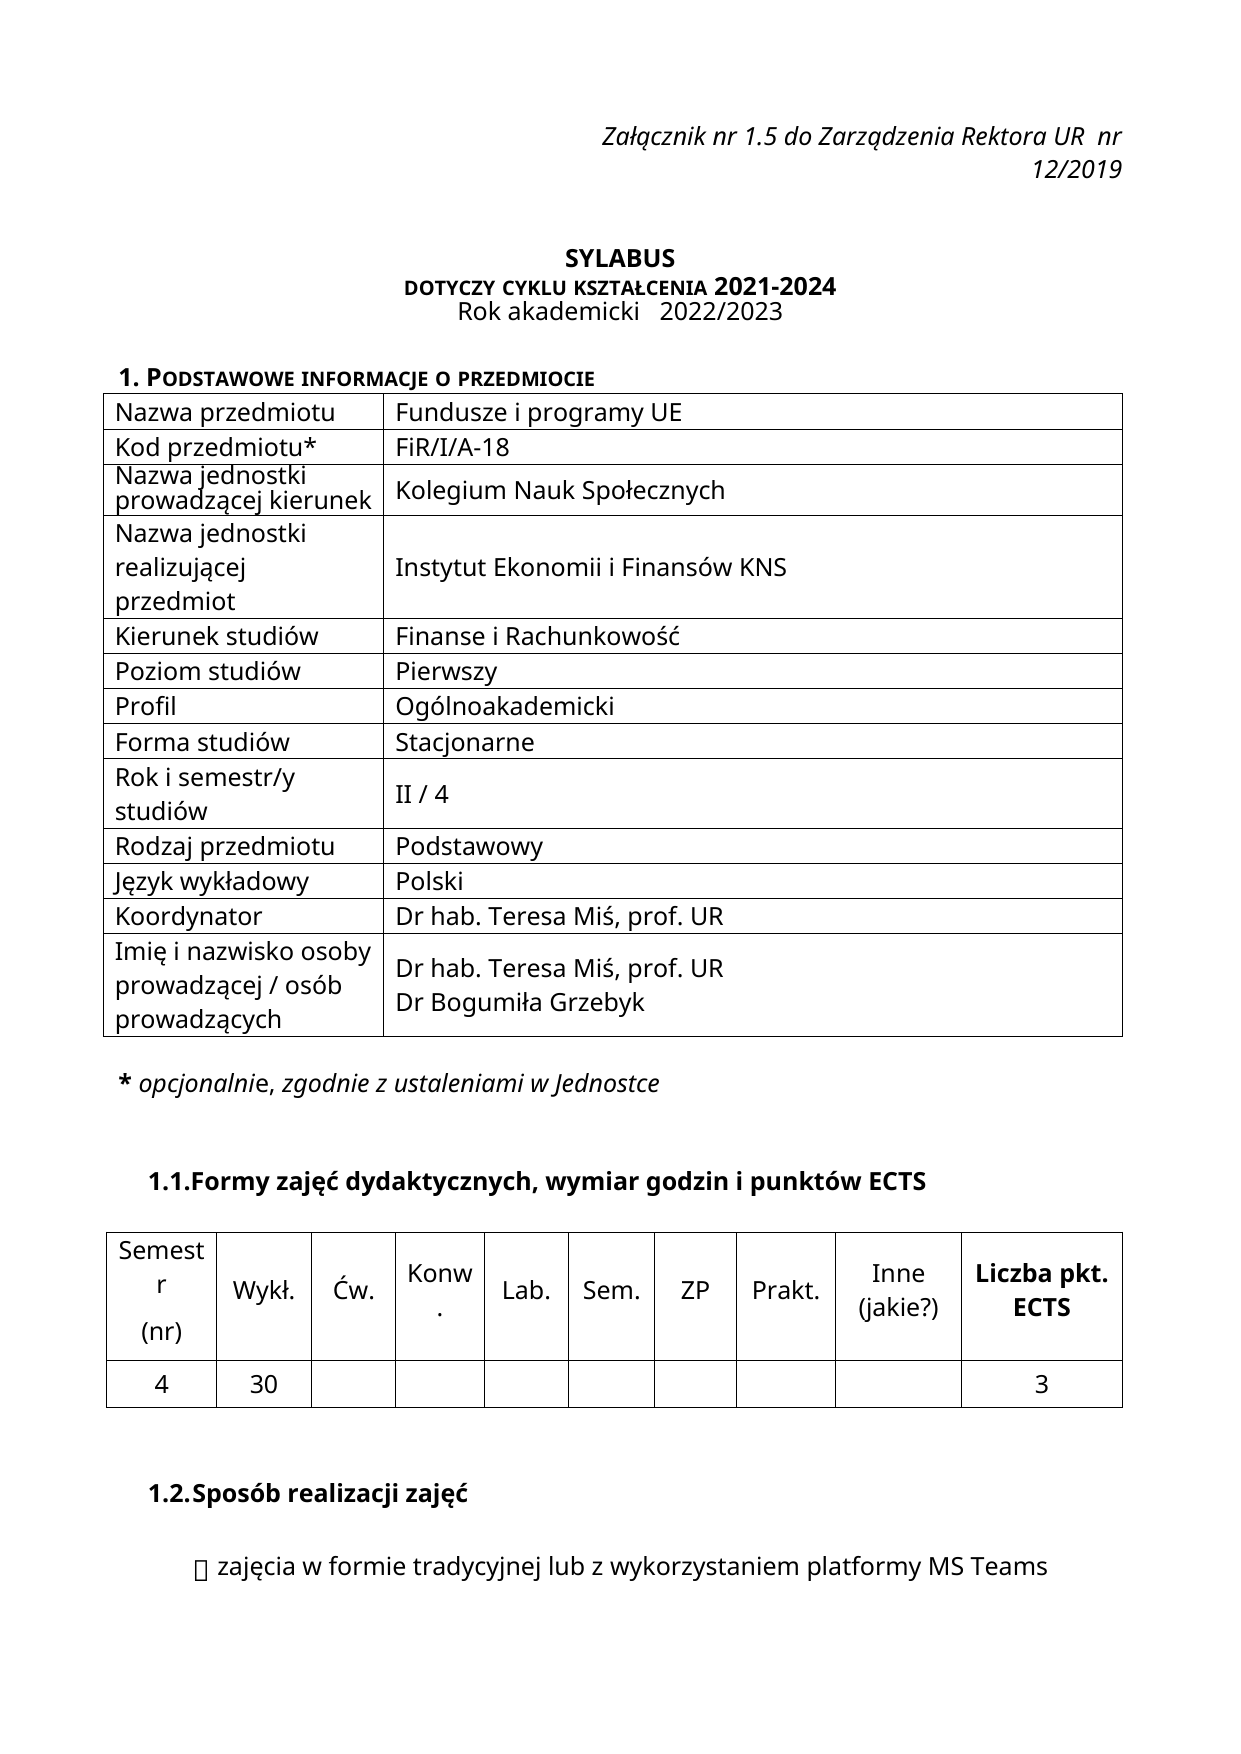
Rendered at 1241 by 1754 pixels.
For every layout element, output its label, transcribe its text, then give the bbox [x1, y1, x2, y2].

text Rok akademicki 2022/2023 [118, 300, 1122, 325]
table_cell [396, 1361, 484, 1407]
table_cell Dr hab. Teresa Miś, prof. UR [384, 899, 1122, 933]
table_cell Imię i nazwisko osoby prowadzącej / osób prowadzących [104, 934, 383, 1036]
text * opcjonalnie, zgodnie z ustaleniami w Jednostce [118, 1066, 1122, 1100]
text 1. Podstawowe informacje o przedmiocie [118, 359, 1122, 393]
table_cell 30 [217, 1361, 311, 1407]
table_header Ćw. [312, 1233, 395, 1360]
table_cell II / 4 [384, 759, 1122, 827]
table_cell Instytut Ekonomii i Finansów KNS [384, 516, 1122, 618]
table_header Inne (jakie?) [836, 1233, 961, 1360]
table_cell Kierunek studiów [104, 619, 383, 653]
table_header Liczba pkt. ECTS [962, 1233, 1122, 1360]
table_cell 3 [962, 1361, 1122, 1407]
text 1.2. Sposób realizacji zajęć [148, 1476, 1122, 1510]
table_cell [485, 1361, 568, 1407]
table_header Prakt. [737, 1233, 835, 1360]
table_cell Nazwa jednostki realizującej przedmiot [104, 516, 383, 618]
table_header Wykł. [217, 1233, 311, 1360]
text dotyczy cyklu kształcenia 2021-2024 [118, 275, 1122, 300]
table_cell [569, 1361, 654, 1407]
table_header Nazwa przedmiotu [104, 394, 383, 428]
table_cell Polski [384, 864, 1122, 898]
table_cell Koordynator [104, 899, 383, 933]
table_cell Ogólnoakademicki [384, 689, 1122, 723]
table_cell Profil [104, 689, 383, 723]
table_cell Rodzaj przedmiotu [104, 829, 383, 862]
table_cell Pierwszy [384, 654, 1122, 688]
table_header ZP [655, 1233, 736, 1360]
text  zajęcia w formie tradycyjnej lub z wykorzystaniem platformy MS Teams [192, 1544, 1122, 1589]
table_header Lab. [485, 1233, 568, 1360]
table_header Sem. [569, 1233, 654, 1360]
text Załącznik nr 1.5 do Zarządzenia Rektora UR nr 12/2019 [118, 118, 1122, 186]
table_cell Podstawowy [384, 829, 1122, 862]
table_cell Kod przedmiotu* [104, 430, 383, 463]
text SYLABUS [118, 241, 1122, 275]
table_cell Nazwa jednostki prowadzącej kierunek [104, 465, 383, 514]
table_header Semestr (nr) [107, 1233, 216, 1360]
table_cell Rok i semestr/y studiów [104, 759, 383, 827]
table_cell Finanse i Rachunkowość [384, 619, 1122, 653]
table_cell 4 [107, 1361, 216, 1407]
table_cell Kolegium Nauk Społecznych [384, 465, 1122, 514]
table_cell [655, 1361, 736, 1407]
table_cell Forma studiów [104, 724, 383, 758]
table_cell Dr hab. Teresa Miś, prof. UR Dr Bogumiła Grzebyk [384, 934, 1122, 1036]
table_cell Poziom studiów [104, 654, 383, 688]
table_cell FiR/I/A-18 [384, 430, 1122, 463]
table_cell [836, 1361, 961, 1407]
text 1.1.Formy zajęć dydaktycznych, wymiar godzin i punktów ECTS [148, 1163, 1122, 1197]
table_header Konw. [396, 1233, 484, 1360]
table_cell Język wykładowy [104, 864, 383, 898]
table_cell [737, 1361, 835, 1407]
table_cell [312, 1361, 395, 1407]
table_header Fundusze i programy UE [384, 394, 1122, 428]
table_cell Stacjonarne [384, 724, 1122, 758]
